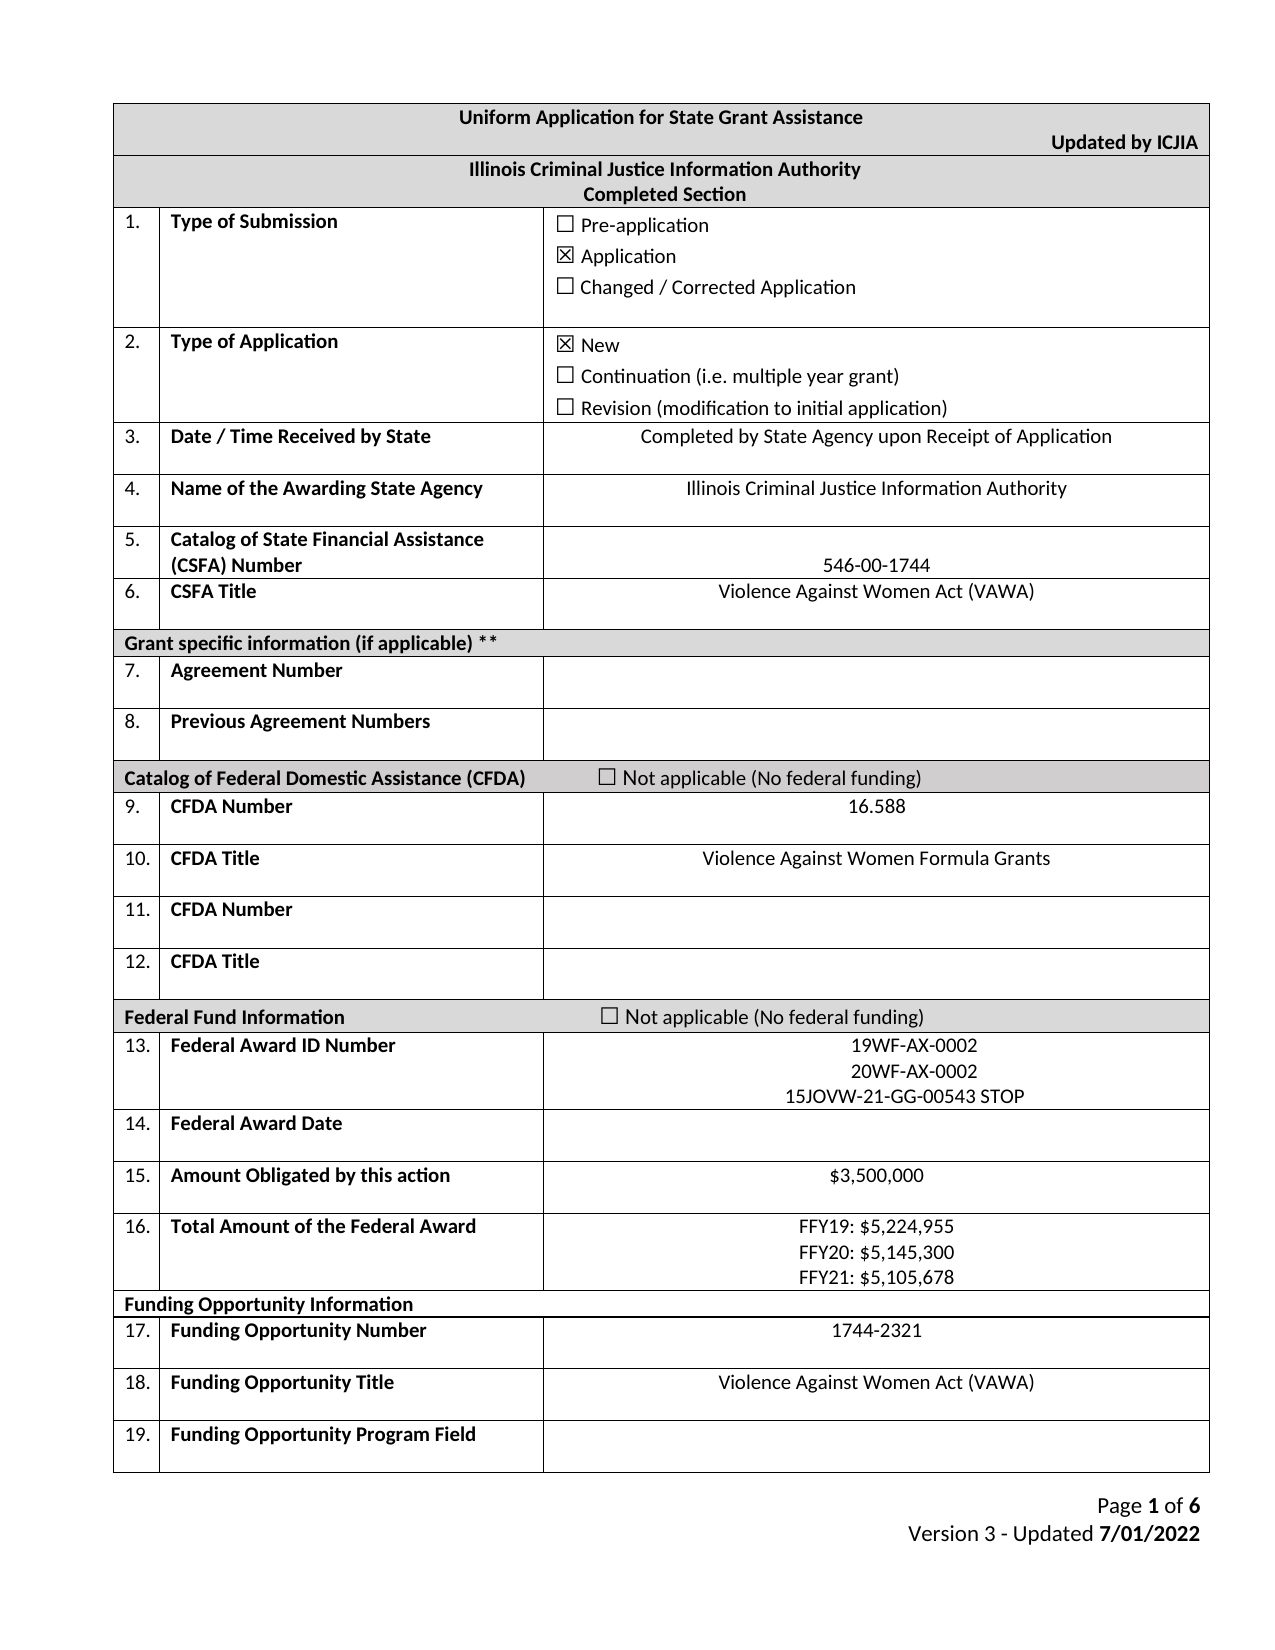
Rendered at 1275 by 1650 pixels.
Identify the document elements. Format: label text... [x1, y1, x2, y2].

table_cell Funding Opportunity Title [160, 1369, 543, 1420]
table_cell 19WF-AX-0002 20WF-AX-0002 15JOVW-21-GG-00543 STOP [544, 1033, 1209, 1109]
table_cell [114, 423, 159, 474]
table_cell [114, 949, 159, 999]
table_cell CFDA Title [160, 845, 543, 896]
table_cell Type of Application [160, 328, 543, 422]
table_cell [114, 709, 159, 759]
table_cell FFY19: $5,224,955 FFY20: $5,145,300 FFY21: $5,105,678 [544, 1214, 1209, 1290]
table_cell New Continuation (i.e. multiple year grant) Revision (modification to initial application) [544, 328, 1209, 422]
table_cell [114, 475, 159, 526]
table_cell Violence Against Women Formula Grants [544, 845, 1209, 896]
table_cell [114, 527, 159, 577]
table_header Uniform Application for State Grant Assistance Updated by ICJIA [114, 104, 1209, 155]
table_cell 546-00-1744 [544, 527, 1209, 577]
table_cell [114, 1421, 159, 1472]
table_cell [114, 1162, 159, 1213]
table_cell Name of the Awarding State Agency [160, 475, 543, 526]
table_cell [114, 793, 159, 844]
table_cell [114, 579, 159, 629]
table_cell Funding Opportunity Program Field [160, 1421, 543, 1472]
table_cell Federal Award ID Number [160, 1033, 543, 1109]
table_cell [544, 1110, 1209, 1161]
table_cell [114, 328, 159, 422]
table_cell [544, 897, 1209, 947]
table_cell Federal Award Date [160, 1110, 543, 1161]
table_cell [114, 1214, 159, 1290]
table_cell 1744-2321 [544, 1318, 1209, 1368]
table_cell Total Amount of the Federal Award [160, 1214, 543, 1290]
table_cell [544, 1421, 1209, 1472]
table_cell CFDA Number [160, 793, 543, 844]
table_cell [114, 657, 159, 708]
table_cell [114, 1033, 159, 1109]
table_cell Agreement Number [160, 657, 543, 708]
table_cell [544, 657, 1209, 708]
table_cell Funding Opportunity Number [160, 1318, 543, 1368]
table_cell Pre-application Application Changed / Corrected Application [544, 208, 1209, 327]
table_cell Catalog of Federal Domestic Assistance (CFDA) Not applicable (No federal funding) [114, 761, 1209, 792]
table_cell Federal Fund Information Not applicable (No federal funding) [114, 1000, 1209, 1032]
table_cell [114, 208, 159, 327]
table_cell [544, 709, 1209, 759]
table_cell [114, 845, 159, 896]
table_cell [114, 897, 159, 947]
table_cell Funding Opportunity Information [114, 1291, 1209, 1316]
table_cell Grant specific information (if applicable) ** [114, 630, 1209, 656]
table_cell Illinois Criminal Justice Information Authority [544, 475, 1209, 526]
table_cell $3,500,000 [544, 1162, 1209, 1213]
table_cell Date / Time Received by State [160, 423, 543, 474]
table_cell CFDA Number [160, 897, 543, 947]
table_cell CSFA Title [160, 579, 543, 629]
table_cell Amount Obligated by this action [160, 1162, 543, 1213]
table_cell [114, 1110, 159, 1161]
table_cell [114, 1369, 159, 1420]
table_cell [544, 949, 1209, 999]
table_cell Violence Against Women Act (VAWA) [544, 579, 1209, 629]
table_cell CFDA Title [160, 949, 543, 999]
table_cell Violence Against Women Act (VAWA) [544, 1369, 1209, 1420]
table_cell [114, 1318, 159, 1368]
table_cell 16.588 [544, 793, 1209, 844]
table_cell Previous Agreement Numbers [160, 709, 543, 759]
table_cell Illinois Criminal Justice Information Authority Completed Section [114, 156, 1209, 207]
table_cell Type of Submission [160, 208, 543, 327]
table_cell Catalog of State Financial Assistance (CSFA) Number [160, 527, 543, 577]
table_cell Completed by State Agency upon Receipt of Application [544, 423, 1209, 474]
